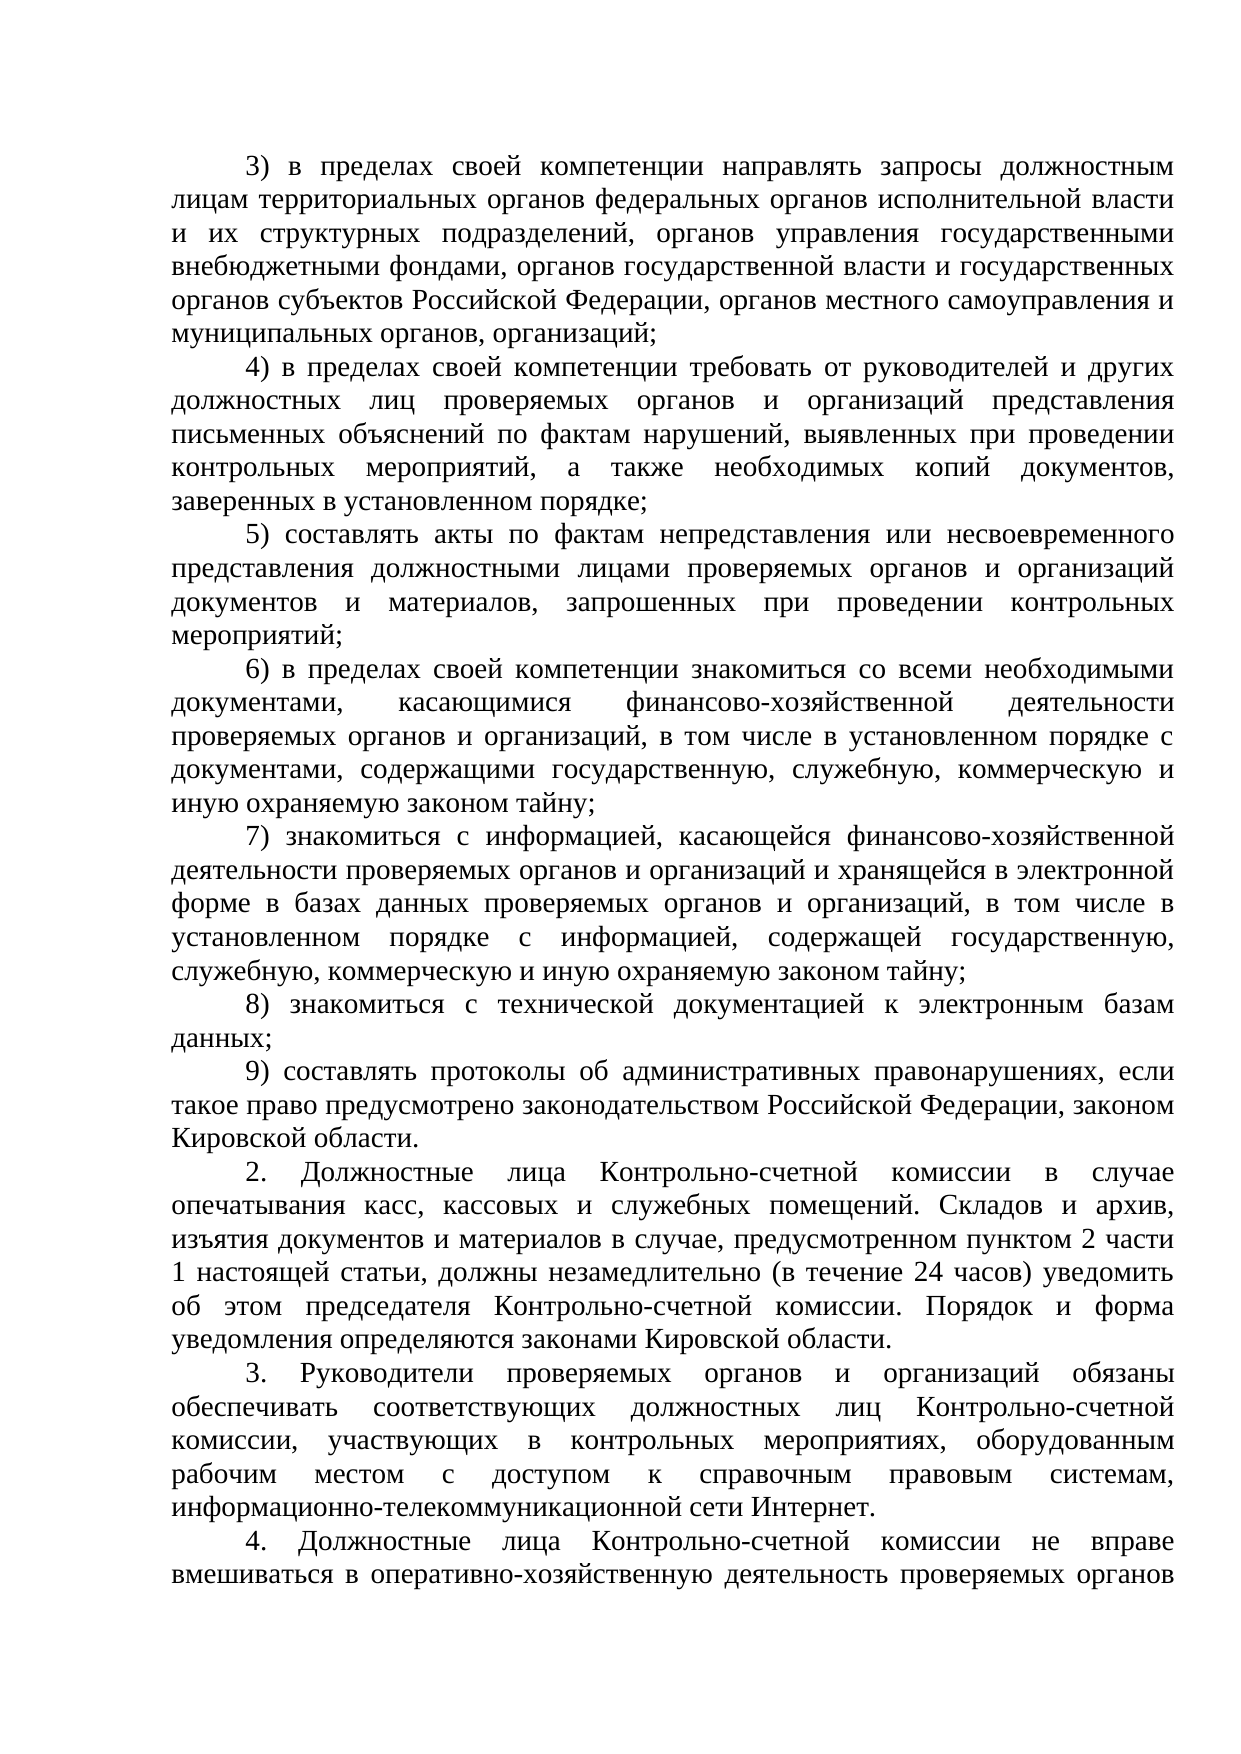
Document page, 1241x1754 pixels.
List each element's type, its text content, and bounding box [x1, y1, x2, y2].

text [171, 1523, 1175, 1590]
text 4) в пределах своей компетенции требовать от руководителей и других должностных лиц проверяемых органов и организаций представления письменных объяснений по фактам нарушений, выявленных при проведении контрольных мероприятий, а также необходимых копий документов, заверенных в установленном порядке; [171, 349, 1175, 517]
text 9) составлять протоколы об административных правонарушениях, если такое право предусмотрено законодательством Российской Федерации, законом Кировской области. [171, 1053, 1175, 1154]
text 3. Руководители проверяемых органов и организаций обязаны обеспечивать соответствующих должностных лиц Контрольно-счетной комиссии, участвующих в контрольных мероприятиях, оборудованным рабочим местом с доступом к справочным правовым системам, информационно-телекоммуникационной сети Интернет. [171, 1355, 1175, 1523]
text 6) в пределах своей компетенции знакомиться со всеми необходимыми документами, касающимися финансово-хозяйственной деятельности проверяемых органов и организаций, в том числе в установленном порядке с документами, содержащими государственную, служебную, коммерческую и иную охраняемую законом тайну; [171, 651, 1175, 818]
text 3) в пределах своей компетенции направлять запросы должностным лицам территориальных органов федеральных органов исполнительной власти и их структурных подразделений, органов управления государственными внебюджетными фондами, органов государственной власти и государственных органов субъектов Российской Федерации, органов местного самоуправления и муниципальных органов, организаций; [171, 148, 1175, 349]
text 2. Должностные лица Контрольно-счетной комиссии в случае опечатывания касс, кассовых и служебных помещений. Складов и архив, изъятия документов и материалов в случае, предусмотренном пунктом 2 части 1 настоящей статьи, должны незамедлительно (в течение 24 часов) уведомить об этом председателя Контрольно-счетной комиссии. Порядок и форма уведомления определяются законами Кировской области. [171, 1154, 1175, 1355]
text 8) знакомиться с технической документацией к электронным базам данных; [171, 986, 1175, 1053]
text 7) знакомиться с информацией, касающейся финансово-хозяйственной деятельности проверяемых органов и организаций и хранящейся в электронной форме в базах данных проверяемых органов и организаций, в том числе в установленном порядке с информацией, содержащей государственную, служебную, коммерческую и иную охраняемую законом тайну; [171, 818, 1175, 986]
text 5) составлять акты по фактам непредставления или несвоевременного представления должностными лицами проверяемых органов и организаций документов и материалов, запрошенных при проведении контрольных мероприятий; [171, 517, 1175, 651]
